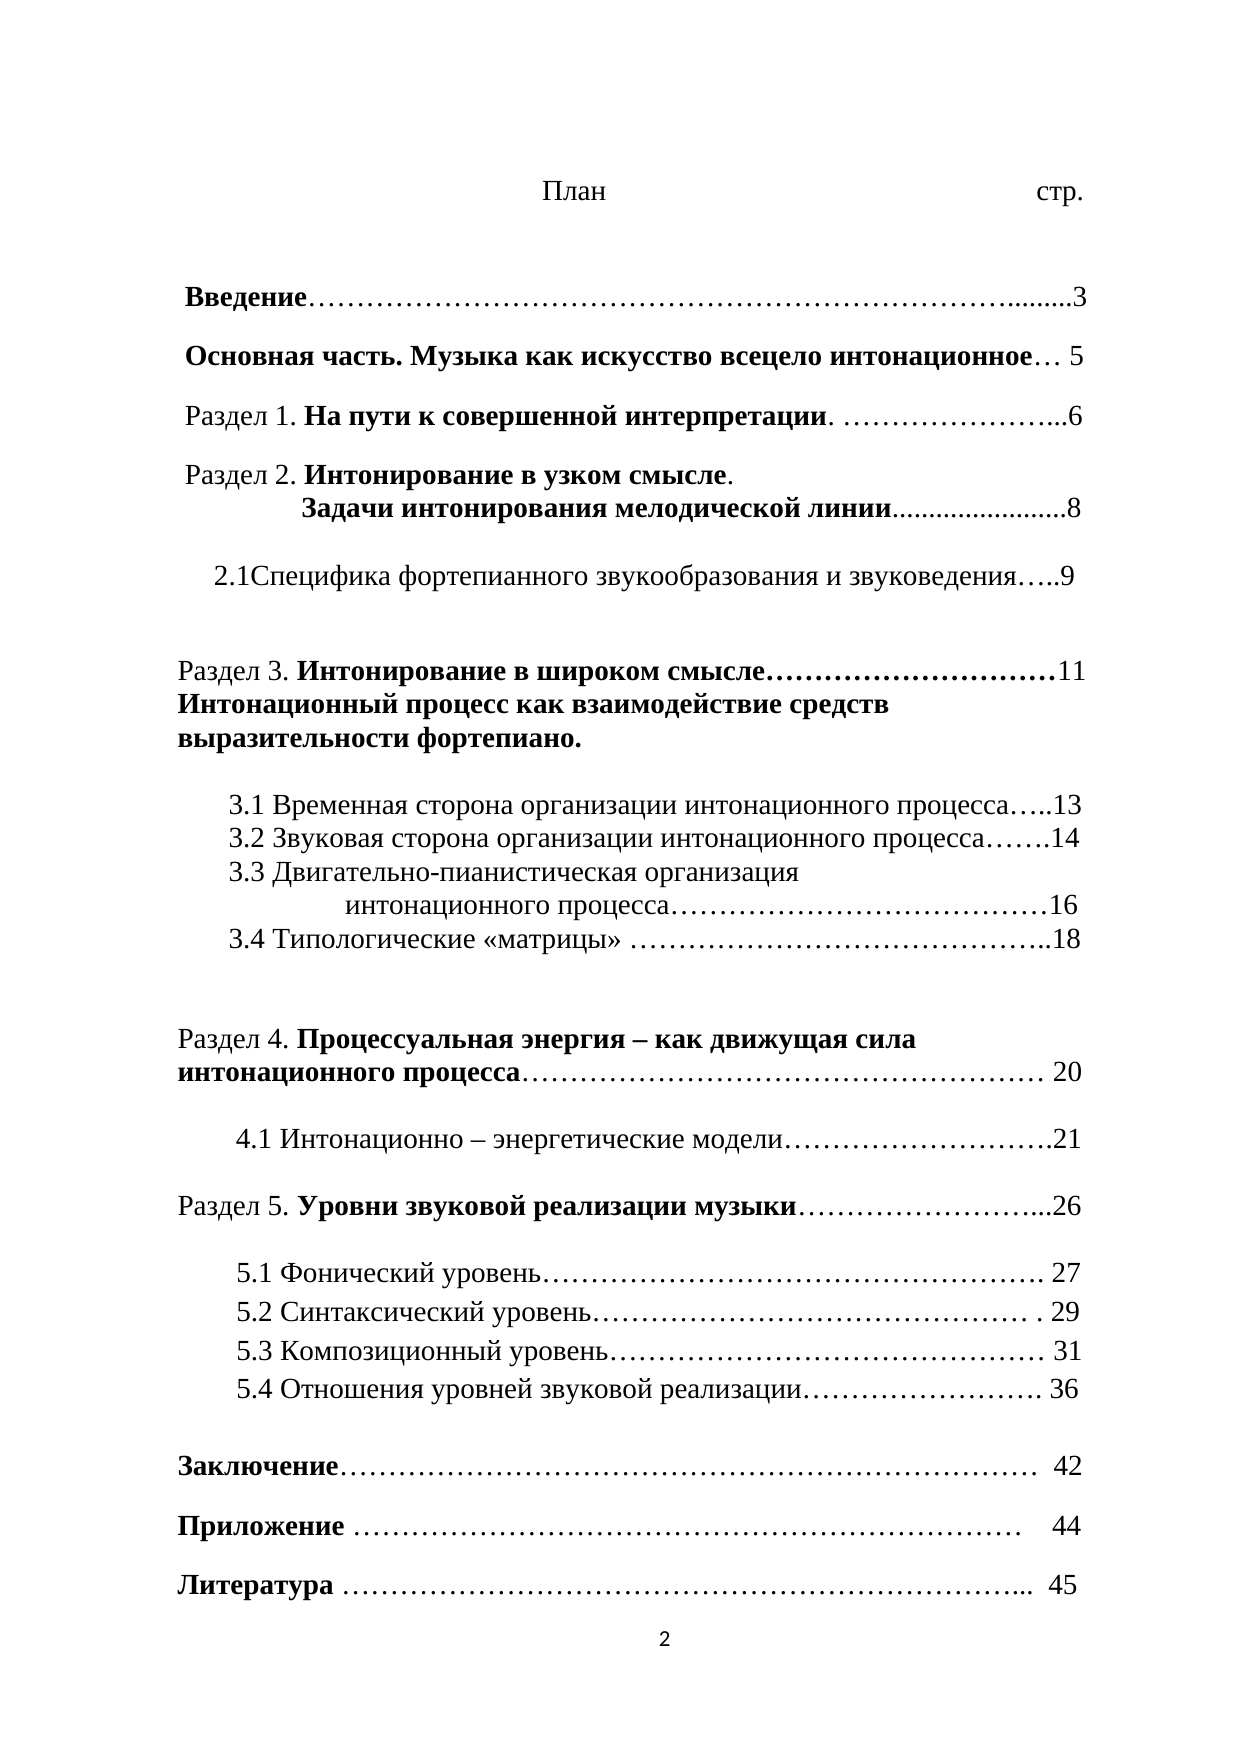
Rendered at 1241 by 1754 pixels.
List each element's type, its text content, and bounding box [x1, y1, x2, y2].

text интонационного процесса……………………………………………… 20 [177, 1054, 1152, 1088]
text Раздел 4. Процессуальная энергия – как движущая сила [177, 1021, 1152, 1054]
text 3.1 Временная сторона организации интонационного процесса…..13 [177, 787, 1152, 820]
text выразительности фортепиано. [177, 720, 1152, 753]
text 5.2 Синтаксический уровень……………………………………… . 29 [221, 1294, 1152, 1328]
text 2.1Специфика фортепианного звукообразования и звуковедения…..9 [177, 558, 1152, 591]
text 5.3 Композиционный уровень……………………………………… 31 [221, 1333, 1152, 1366]
text 4.1 Интонационно – энергетические модели……………………….21 [177, 1121, 1152, 1155]
text Заключение……………………………………………………………… 42 [177, 1448, 1152, 1482]
text Раздел 1. На пути к совершенной интерпретации. …………………...6 [177, 398, 1152, 431]
text Раздел 5. Уровни звуковой реализации музыки……………………...26 [177, 1188, 1152, 1222]
text 3.3 Двигательно-пианистическая организация [177, 854, 1152, 887]
text Введение……………………………………………………………….........3 [177, 279, 1152, 312]
text Литература ……………………………………………………………... 45 [177, 1567, 1152, 1601]
text План стр. [177, 173, 1152, 207]
text Приложение …………………………………………………………… 44 [177, 1508, 1152, 1541]
text 5.4 Отношения уровней звуковой реализации……………………. 36 [221, 1371, 1152, 1405]
text 5.1 Фонический уровень……………………………………………. 27 [221, 1256, 1152, 1289]
text Раздел 2. Интонирование в узком смысле. [177, 457, 1152, 491]
text Задачи интонирования мелодической линии........................8 [177, 491, 1152, 524]
text интонационного процесса…………………………………16 [177, 887, 1152, 921]
text Раздел 3. Интонирование в широком смысле…………………………11 [177, 653, 1152, 686]
text Интонационный процесс как взаимодействие средств [177, 686, 1152, 720]
text 3.4 Типологические «матрицы» ……………………………………..18 [177, 921, 1152, 954]
text 3.2 Звуковая сторона организации интонационного процесса…….14 [177, 820, 1152, 854]
text Основная часть. Музыка как искусство всецело интонационное… 5 [177, 338, 1152, 372]
